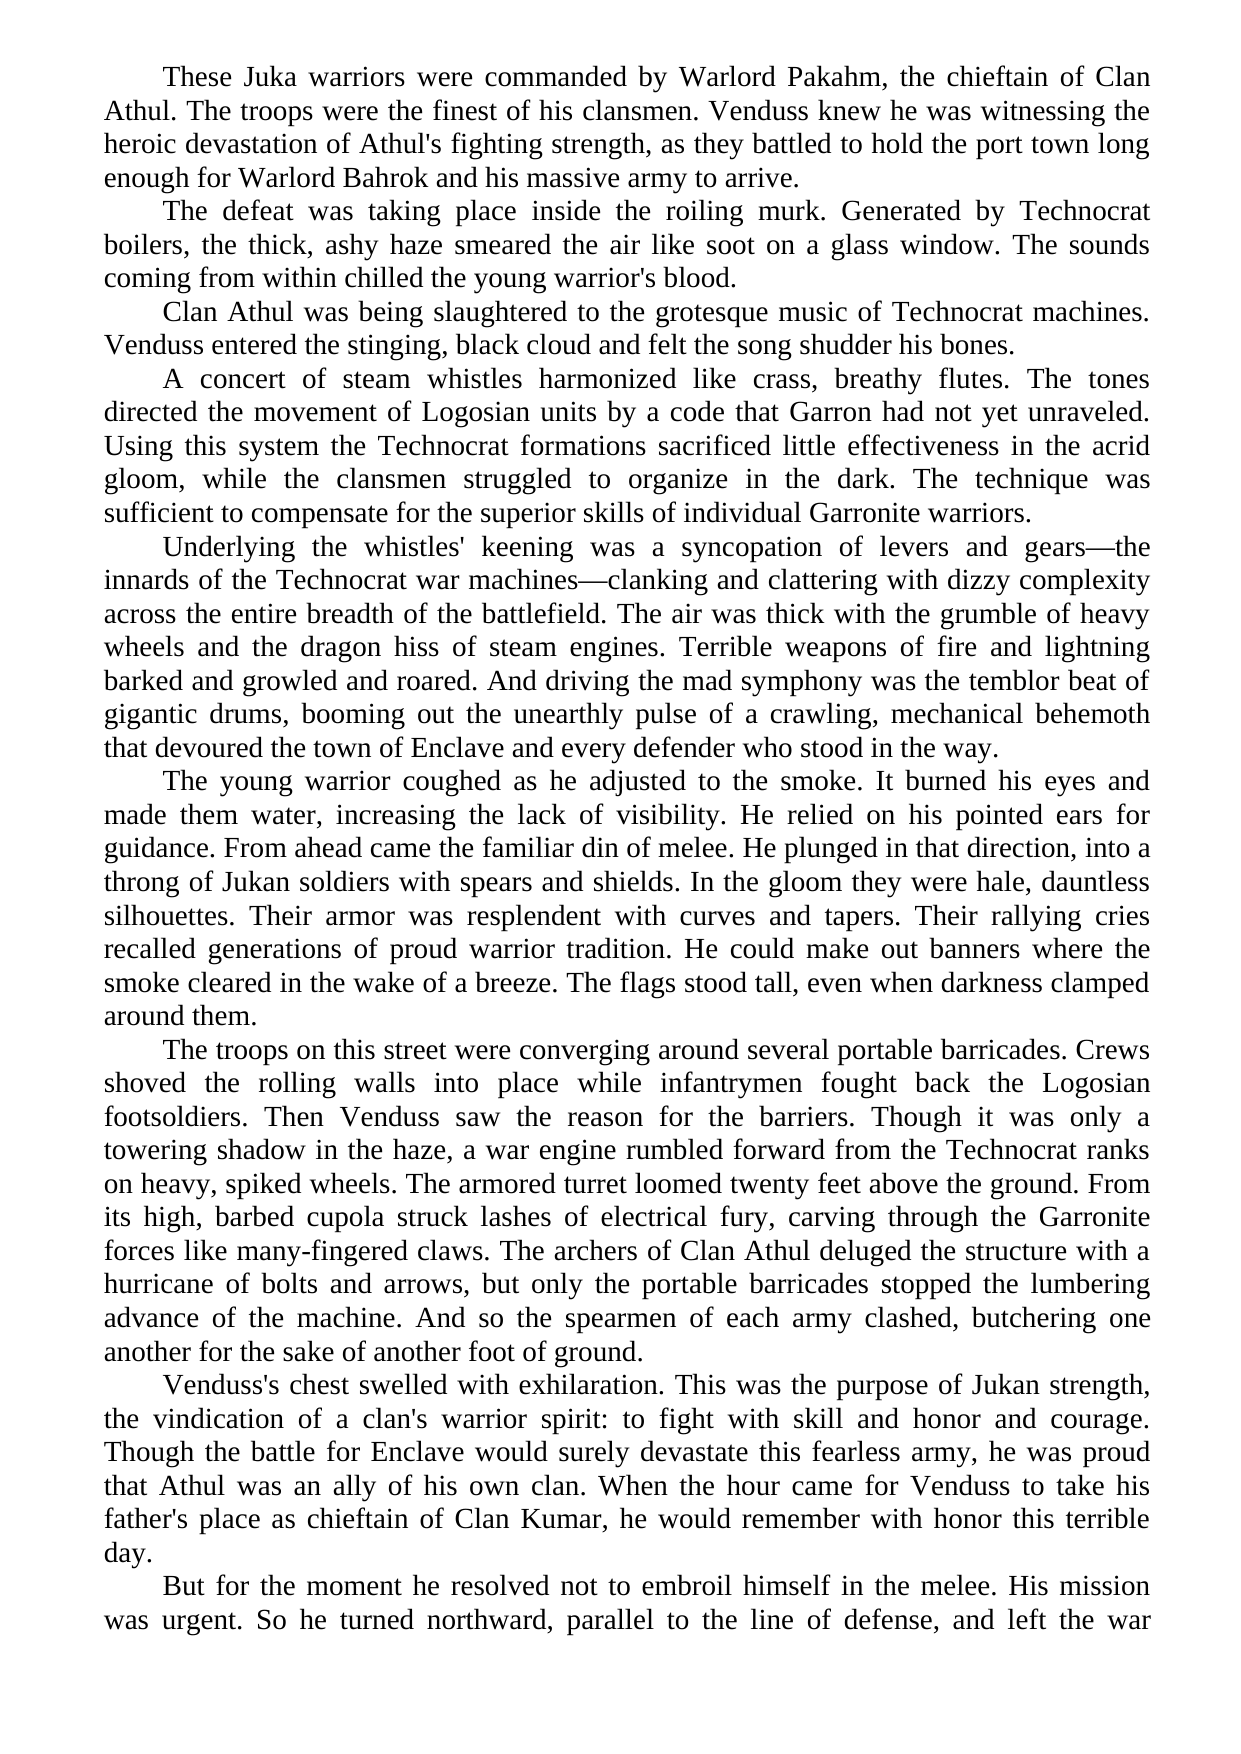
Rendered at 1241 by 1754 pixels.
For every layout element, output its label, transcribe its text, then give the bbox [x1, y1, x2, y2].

text These Juka warriors were commanded by Warlord Pakahm, the chieftain of Clan Athul. The troops were the finest of his clansmen. Venduss knew he was witnessing the heroic devastation of Athul's fighting strength, as they battled to hold the port town long enough for Warlord Bahrok and his massive army to arrive. [103, 59, 1152, 193]
text Clan Athul was being slaughtered to the grotesque music of Technocrat machines. Venduss entered the stinging, black cloud and felt the song shudder his bones. [103, 294, 1152, 361]
text The young warrior coughed as he adjusted to the smoke. It burned his eyes and made them water, increasing the lack of visibility. He relied on his pointed ears for guidance. From ahead came the familiar din of melee. He plunged in that direction, into a throng of Jukan soldiers with spears and shields. In the gloom they were hale, dauntless silhouettes. Their armor was resplendent with curves and tapers. Their rallying cries recalled generations of proud warrior tradition. He could make out banners where the smoke cleared in the wake of a breeze. The flags stood tall, even when darkness clamped around them. [103, 763, 1152, 1032]
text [103, 1568, 1152, 1636]
text The defeat was taking place inside the roiling murk. Generated by Technocrat boilers, the thick, ashy haze smeared the air like soot on a glass window. The sounds coming from within chilled the young warrior's blood. [103, 193, 1152, 294]
text Venduss's chest swelled with exhilaration. This was the purpose of Jukan strength, the vindication of a clan's warrior spirit: to fight with skill and honor and courage. Though the battle for Enclave would surely devastate this fearless army, he was proud that Athul was an ally of his own clan. When the hour came for Venduss to take his father's place as chieftain of Clan Kumar, he would remember with honor this terrible day. [103, 1367, 1152, 1568]
text A concert of steam whistles harmonized like crass, breathy flutes. The tones directed the movement of Logosian units by a code that Garron had not yet unraveled. Using this system the Technocrat formations sacrificed little effectiveness in the acrid gloom, while the clansmen struggled to organize in the dark. The technique was sufficient to compensate for the superior skills of individual Garronite warriors. [103, 361, 1152, 529]
text Underlying the whistles' keening was a syncopation of levers and gears—the innards of the Technocrat war machines—clanking and clattering with dizzy complexity across the entire breadth of the battlefield. The air was thick with the grumble of heavy wheels and the dragon hiss of steam engines. Terrible weapons of fire and lightning barked and growled and roared. And driving the mad symphony was the temblor beat of gigantic drums, booming out the unearthly pulse of a crawling, mechanical behemoth that devoured the town of Enclave and every defender who stood in the way. [103, 529, 1152, 763]
text The troops on this street were converging around several portable barricades. Crews shoved the rolling walls into place while infantrymen fought back the Logosian footsoldiers. Then Venduss saw the reason for the barriers. Though it was only a towering shadow in the haze, a war engine rumbled forward from the Technocrat ranks on heavy, spiked wheels. The armored turret loomed twenty feet above the ground. From its high, barbed cupola struck lashes of electrical fury, carving through the Garronite forces like many-fingered claws. The archers of Clan Athul deluged the structure with a hurricane of bolts and arrows, but only the portable barricades stopped the lumbering advance of the machine. And so the spearmen of each army clashed, butchering one another for the sake of another foot of ground. [103, 1032, 1152, 1367]
